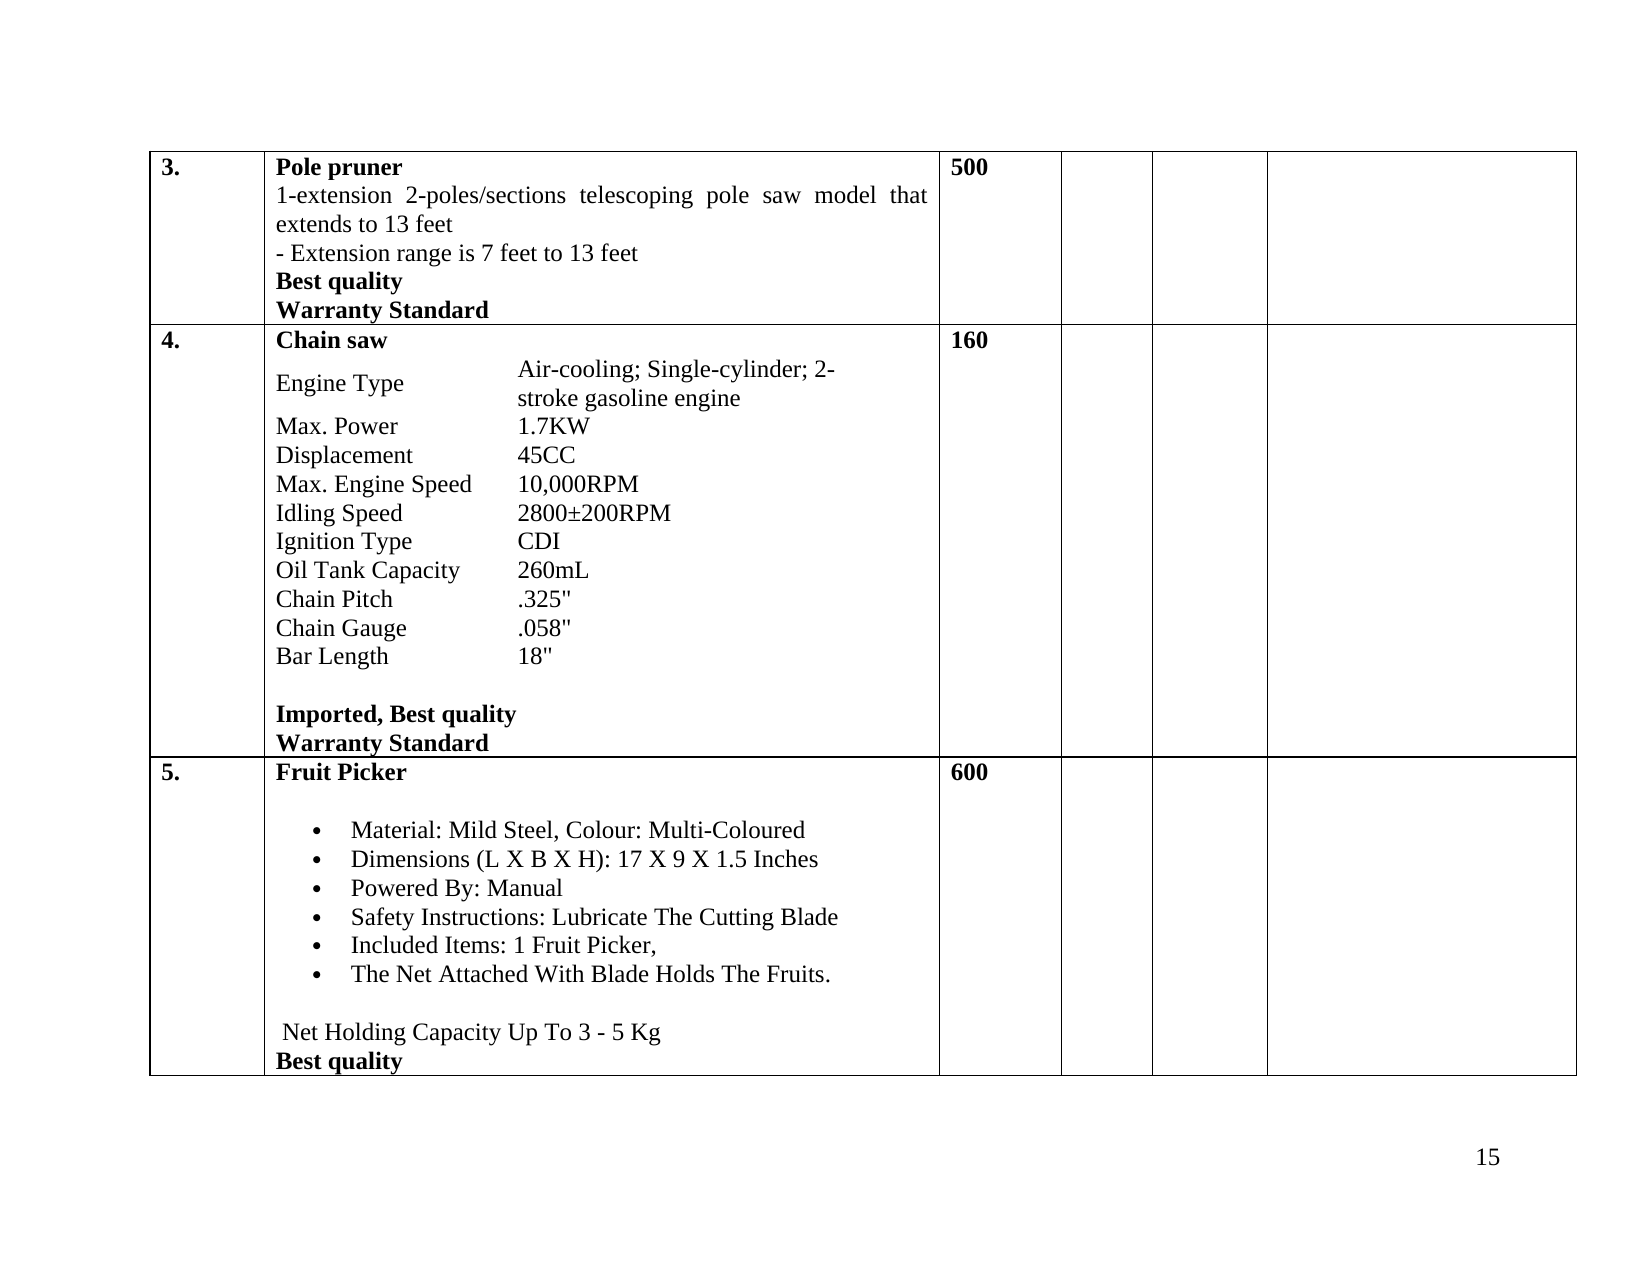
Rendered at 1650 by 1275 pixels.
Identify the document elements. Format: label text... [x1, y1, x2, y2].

table_cell [1062, 758, 1152, 1074]
table_cell 600 [940, 758, 1061, 1074]
table_cell [1268, 325, 1576, 756]
table_header Pole pruner 1-extension 2-poles/sections telescoping pole saw model that extends to 13 feet - Extension range is 7 feet to 13 feet Best quality Warranty Standard [265, 152, 939, 324]
table_cell Chain saw Imported, Best quality Warranty Standard [265, 325, 939, 756]
table_header [1062, 152, 1152, 324]
table_header [1153, 152, 1267, 324]
table_cell 160 [940, 325, 1061, 756]
table_header [1268, 152, 1576, 324]
table_cell [1268, 758, 1576, 1074]
table_cell Fruit Picker Material: Mild Steel, Colour: Multi-Coloured Dimensions (L X B X H): 17 X 9 X 1.5 Inches Powered By: Manual Safety Instructions: Lubricate The Cutting Blade Included Items: 1 Fruit Picker, The Net Attached With Blade Holds The Fruits. Net Holding Capacity Up To 3 - 5 Kg Best quality [265, 758, 939, 1074]
table_cell [1153, 325, 1267, 756]
table_cell [1153, 758, 1267, 1074]
table_cell 5. [151, 758, 264, 1074]
table_cell [1062, 325, 1152, 756]
table_header 3. [151, 152, 264, 324]
table_cell 4. [151, 325, 264, 756]
table_header 500 [940, 152, 1061, 324]
